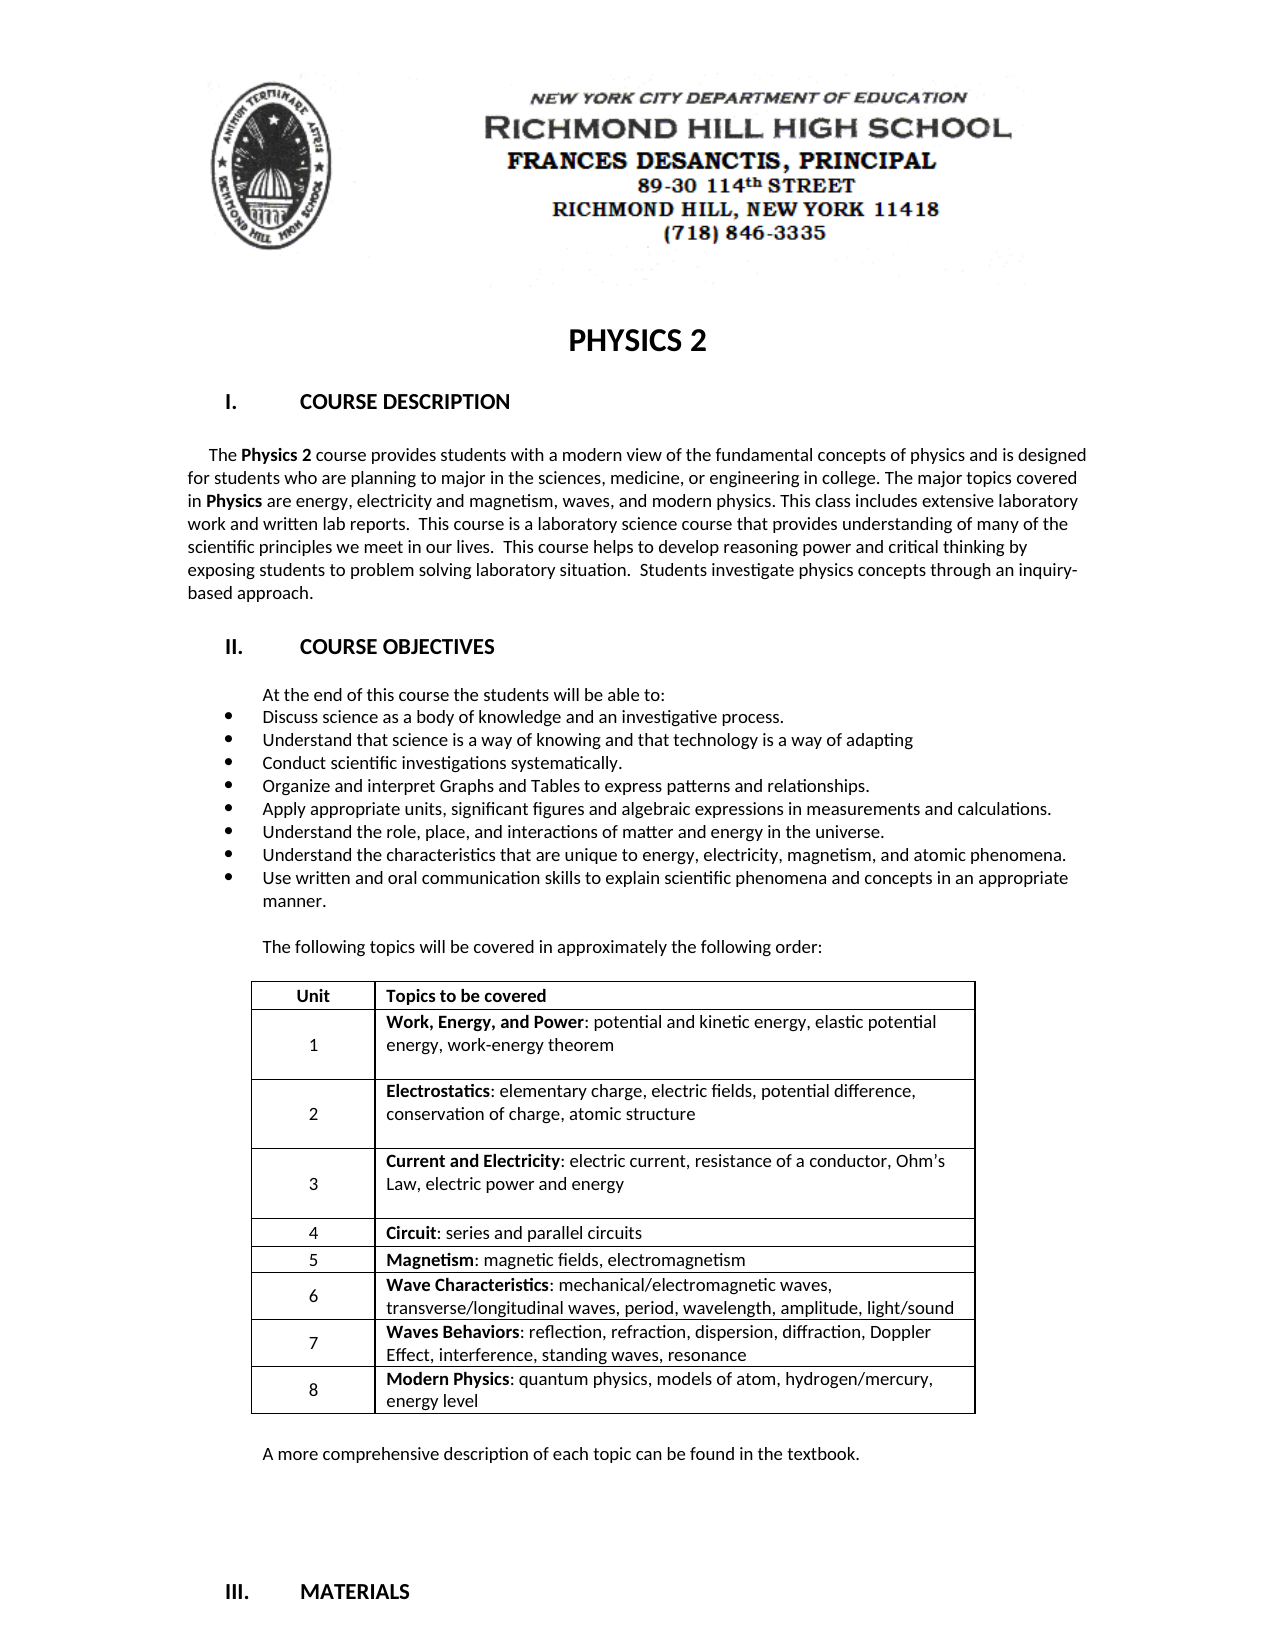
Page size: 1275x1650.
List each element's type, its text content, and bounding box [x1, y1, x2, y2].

table_cell 1 [252, 1010, 374, 1078]
table_cell 7 [252, 1320, 374, 1366]
subtitle Conduct scientific investigations systematically. [225, 752, 1087, 774]
table_cell Electrostatics: elementary charge, electric fields, potential difference, conservation of charge, atomic structure [376, 1080, 974, 1148]
table_cell Circuit: series and parallel circuits [376, 1219, 974, 1246]
table_cell 5 [252, 1247, 374, 1272]
table_cell 4 [252, 1219, 374, 1246]
subtitle COURSE OBJECTIVES [225, 632, 1087, 660]
subtitle Understand the role, place, and interactions of matter and energy in the universe. [225, 820, 1087, 843]
subtitle Use written and oral communication skills to explain scientific phenomena and concepts in an appropriate manner. [225, 866, 1087, 912]
text The Physics 2 course provides students with a modern view of the fundamental concepts of physics and is designed for students who are planning to major in the sciences, medicine, or engineering in college. The major topics covered in Physics are energy, electricity and magnetism, waves, and modern physics. This class includes extensive laboratory work and written lab reports. This course is a laboratory science course that provides understanding of many of the scientific principles we meet in our lives. This course helps to develop reasoning power and critical thinking by exposing students to problem solving laboratory situation. Students investigate physics concepts through an inquiry-based approach. [187, 443, 1087, 604]
table_header Unit [252, 982, 374, 1009]
subtitle Discuss science as a body of knowledge and an investigative process. [225, 706, 1087, 729]
subtitle Organize and interpret Graphs and Tables to express patterns and relationships. [225, 774, 1087, 797]
table_cell Work, Energy, and Power: potential and kinetic energy, elastic potential energy, work-energy theorem [376, 1010, 974, 1078]
table_cell 3 [252, 1149, 374, 1218]
table_cell 6 [252, 1273, 374, 1319]
subtitle A more comprehensive description of each topic can be found in the textbook. [187, 1442, 1087, 1465]
subtitle Understand the characteristics that are unique to energy, electricity, magnetism, and atomic phenomena. [225, 843, 1087, 866]
table_cell 2 [252, 1080, 374, 1148]
table_cell 8 [252, 1367, 374, 1412]
subtitle Apply appropriate units, significant figures and algebraic expressions in measurements and calculations. [225, 797, 1087, 820]
subtitle COURSE DESCRIPTION [225, 387, 1087, 415]
table_cell Current and Electricity: electric current, resistance of a conductor, Ohm’s Law, electric power and energy [376, 1149, 974, 1218]
picture [188, 65, 1087, 319]
subtitle Understand that science is a way of knowing and that technology is a way of adapting [225, 729, 1087, 752]
table_cell Magnetism: magnetic fields, electromagnetism [376, 1247, 974, 1272]
table_cell Wave Characteristics: mechanical/electromagnetic waves, transverse/longitudinal waves, period, wavelength, amplitude, light/sound [376, 1273, 974, 1319]
subtitle MATERIALS [225, 1577, 1087, 1605]
table_header Topics to be covered [376, 982, 974, 1009]
table_cell Waves Behaviors: reflection, refraction, dispersion, diffraction, Doppler Effect, interference, standing waves, resonance [376, 1320, 974, 1366]
text PHYSICS 2 [187, 319, 1087, 359]
table_cell Modern Physics: quantum physics, models of atom, hydrogen/mercury, energy level [376, 1367, 974, 1412]
subtitle At the end of this course the students will be able to: [262, 683, 1087, 706]
subtitle The following topics will be covered in approximately the following order: [262, 935, 1087, 958]
